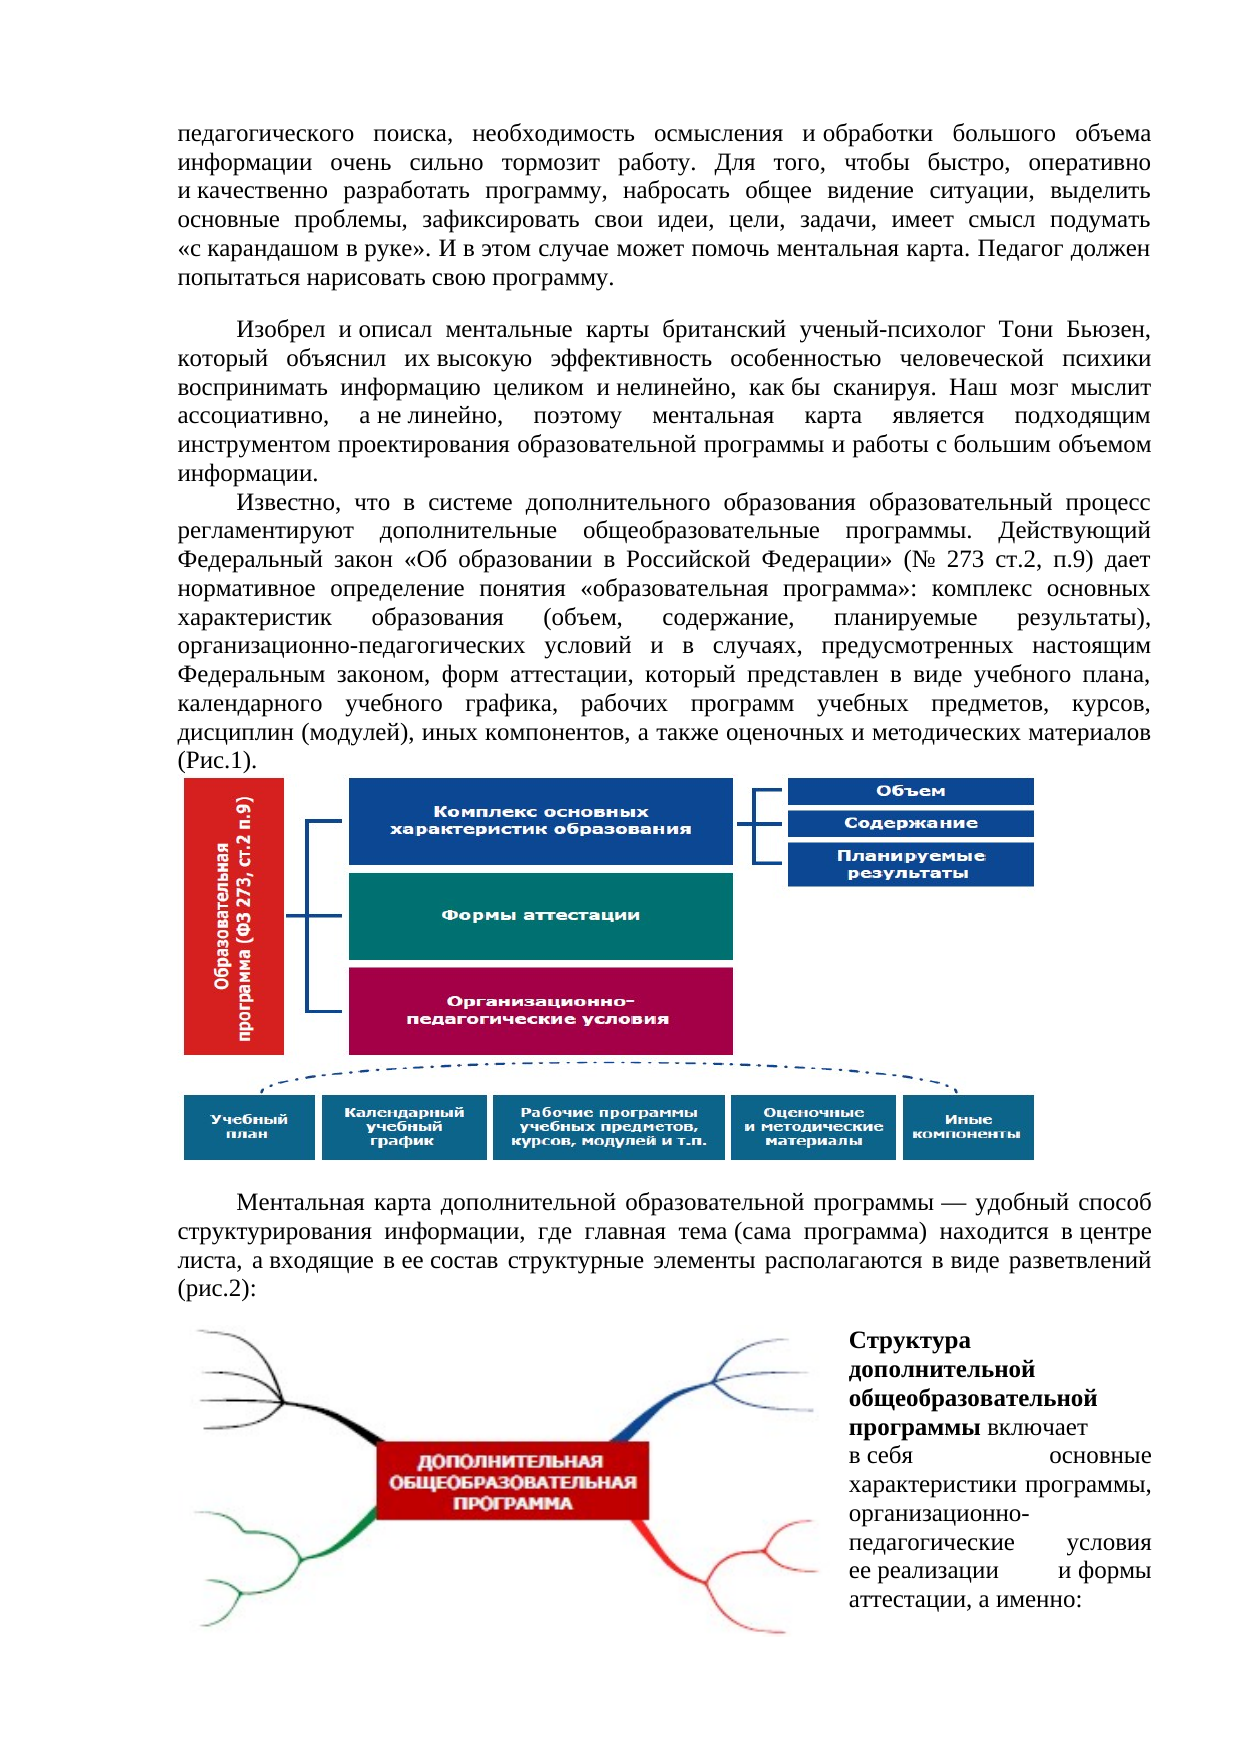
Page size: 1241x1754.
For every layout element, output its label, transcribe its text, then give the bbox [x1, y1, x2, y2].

text Изобрел и описал ментальные карты британский ученый-психолог Тони Бьюзен, который объяснил их высокую эффективность особенностью человеческой психики воспринимать информацию целиком и нелинейно, как бы сканируя. Наш мозг мыслит ассоциативно, а не линейно, поэтому ментальная карта является подходящим инструментом проектирования образовательной программы и работы с большим объемом информации. [177, 314, 1152, 487]
text Структура дополнительной общеобразовательной программы включает в себя основные характеристики программы, организационно-педагогические условия ее реализации и формы аттестации, а именно: [829, 1326, 1152, 1613]
text Известно, что в системе дополнительного образования образовательный процесс регламентируют дополнительные общеобразовательные программы. Действующий Федеральный закон «Об образовании в Российской Федерации» (№ 273 ст.2, п.9) дает нормативное определение понятия «образовательная программа»: комплекс основных характеристик образования (объем, содержание, планируемые результаты), организационно-педагогических условий и в случаях, предусмотренных настоящим Федеральным законом, форм аттестации, который представлен в виде учебного плана, календарного учебного графика, рабочих программ учебных предметов, курсов, дисциплин (модулей), иных компонентов, а также оценочных и методических материалов (Рис.1). [177, 487, 1152, 774]
picture [177, 774, 1042, 1163]
text Ментальная карта дополнительной образовательной программы — удобный способ структурирования информации, где главная тема (сама программа) находится в центре листа, а входящие в ее состав структурные элементы располагаются в виде разветвлений (рис.2): [177, 1187, 1152, 1302]
picture [176, 1325, 829, 1634]
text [177, 118, 1152, 291]
